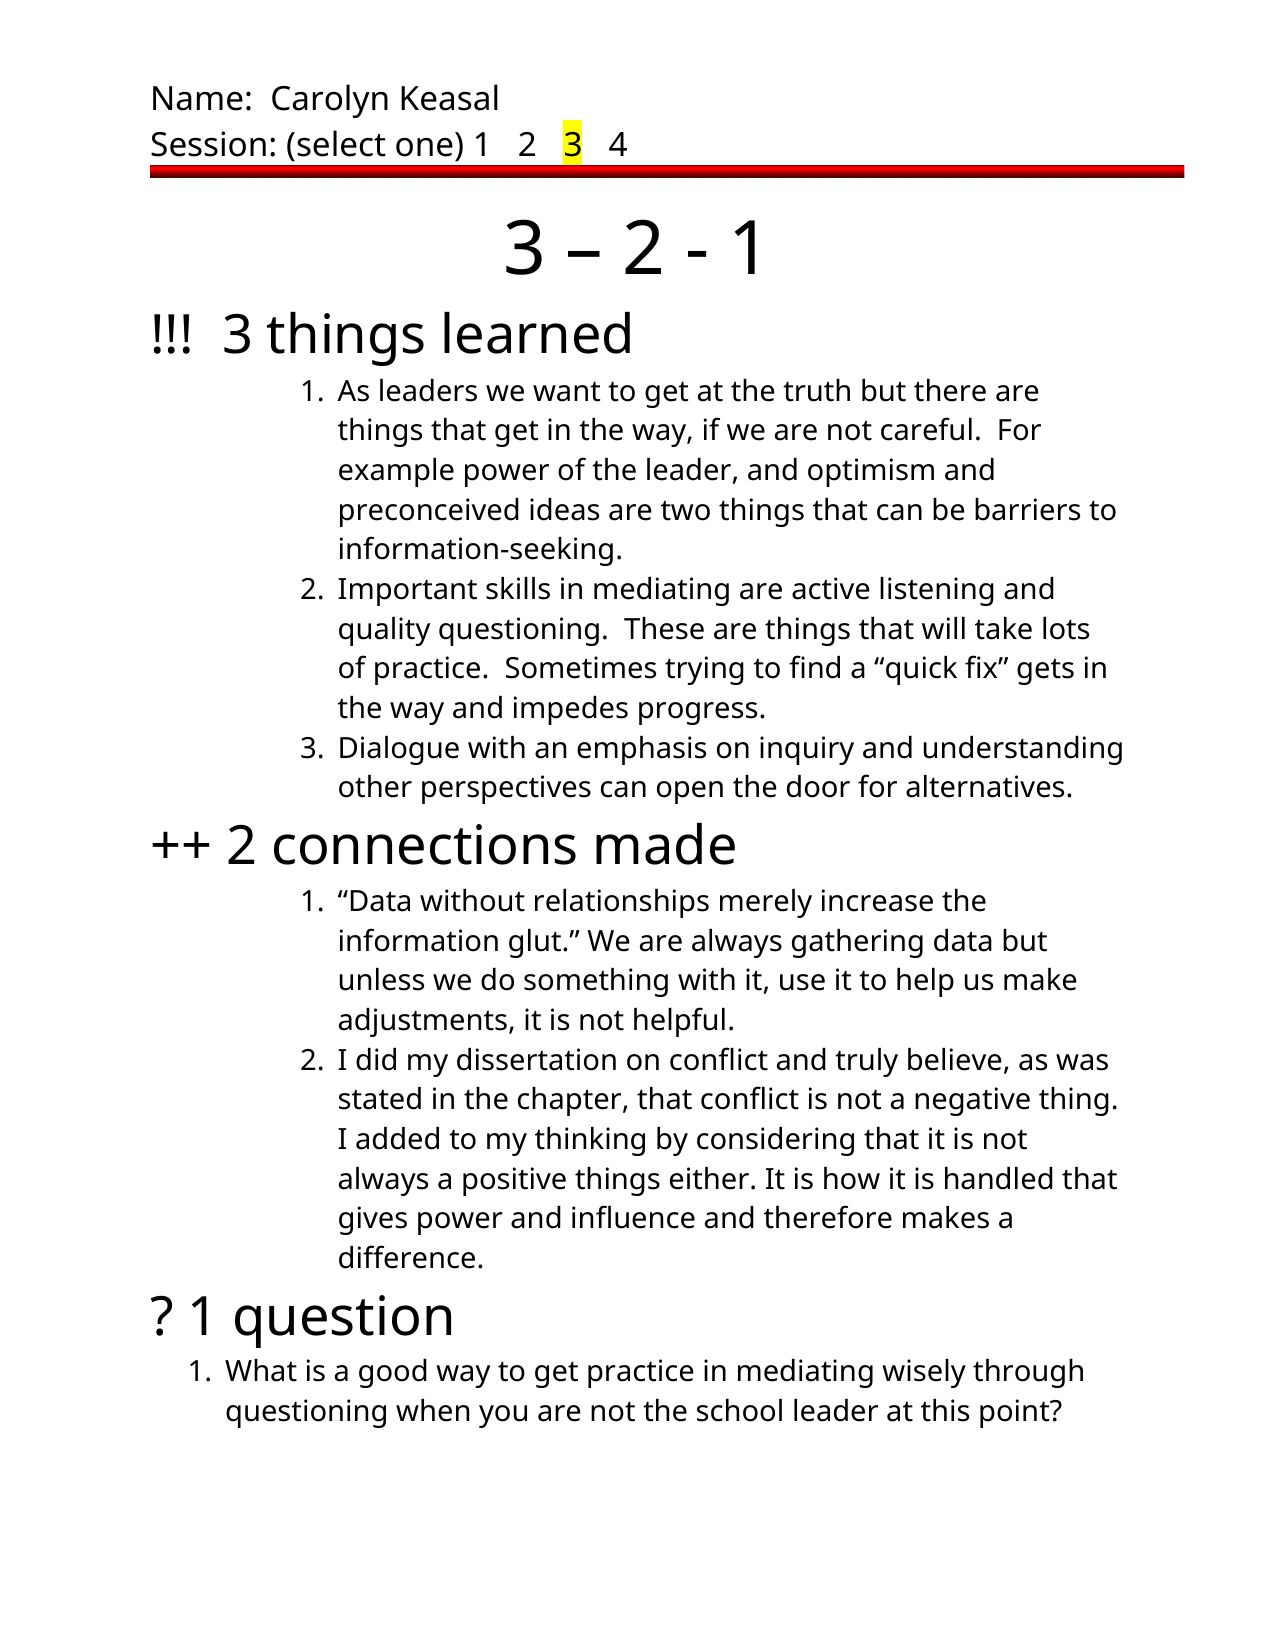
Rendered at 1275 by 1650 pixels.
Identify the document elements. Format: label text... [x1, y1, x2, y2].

list I did my dissertation on conflict and truly believe, as was stated in the chapter, that conflict is not a negative thing. I added to my thinking by considering that it is not always a positive things either. It is how it is handled that gives power and influence and therefore makes a difference. [300, 1039, 1125, 1277]
text Session: (select one) 1 2 3 4 [582, 120, 1125, 165]
list Important skills in mediating are active listening and quality questioning. These are things that will take lots of practice. Sometimes trying to find a “quick fix” gets in the way and impedes progress. [300, 568, 1125, 727]
list As leaders we want to get at the truth but there are things that get in the way, if we are not careful. For example power of the leader, and optimism and preconceived ideas are two things that can be barriers to information-seeking. [300, 370, 1125, 568]
text ++ 2 connections made [150, 806, 1125, 880]
text !!! 3 things learned [150, 296, 1125, 370]
text ? 1 question [150, 1277, 1125, 1351]
list What is a good way to get practice in mediating wisely through questioning when you are not the school leader at this point? [187, 1351, 1125, 1430]
picture [150, 165, 1185, 178]
text Session: (select one) 1 2 3 4 [150, 120, 563, 165]
list “Data without relationships merely increase the information glut.” We are always gathering data but unless we do something with it, use it to help us make adjustments, it is not helpful. [300, 880, 1125, 1039]
list Dialogue with an emphasis on inquiry and understanding other perspectives can open the door for alternatives. [300, 727, 1125, 806]
text Name: Carolyn Keasal [150, 75, 1125, 120]
text 3 – 2 - 1 [150, 194, 1125, 296]
